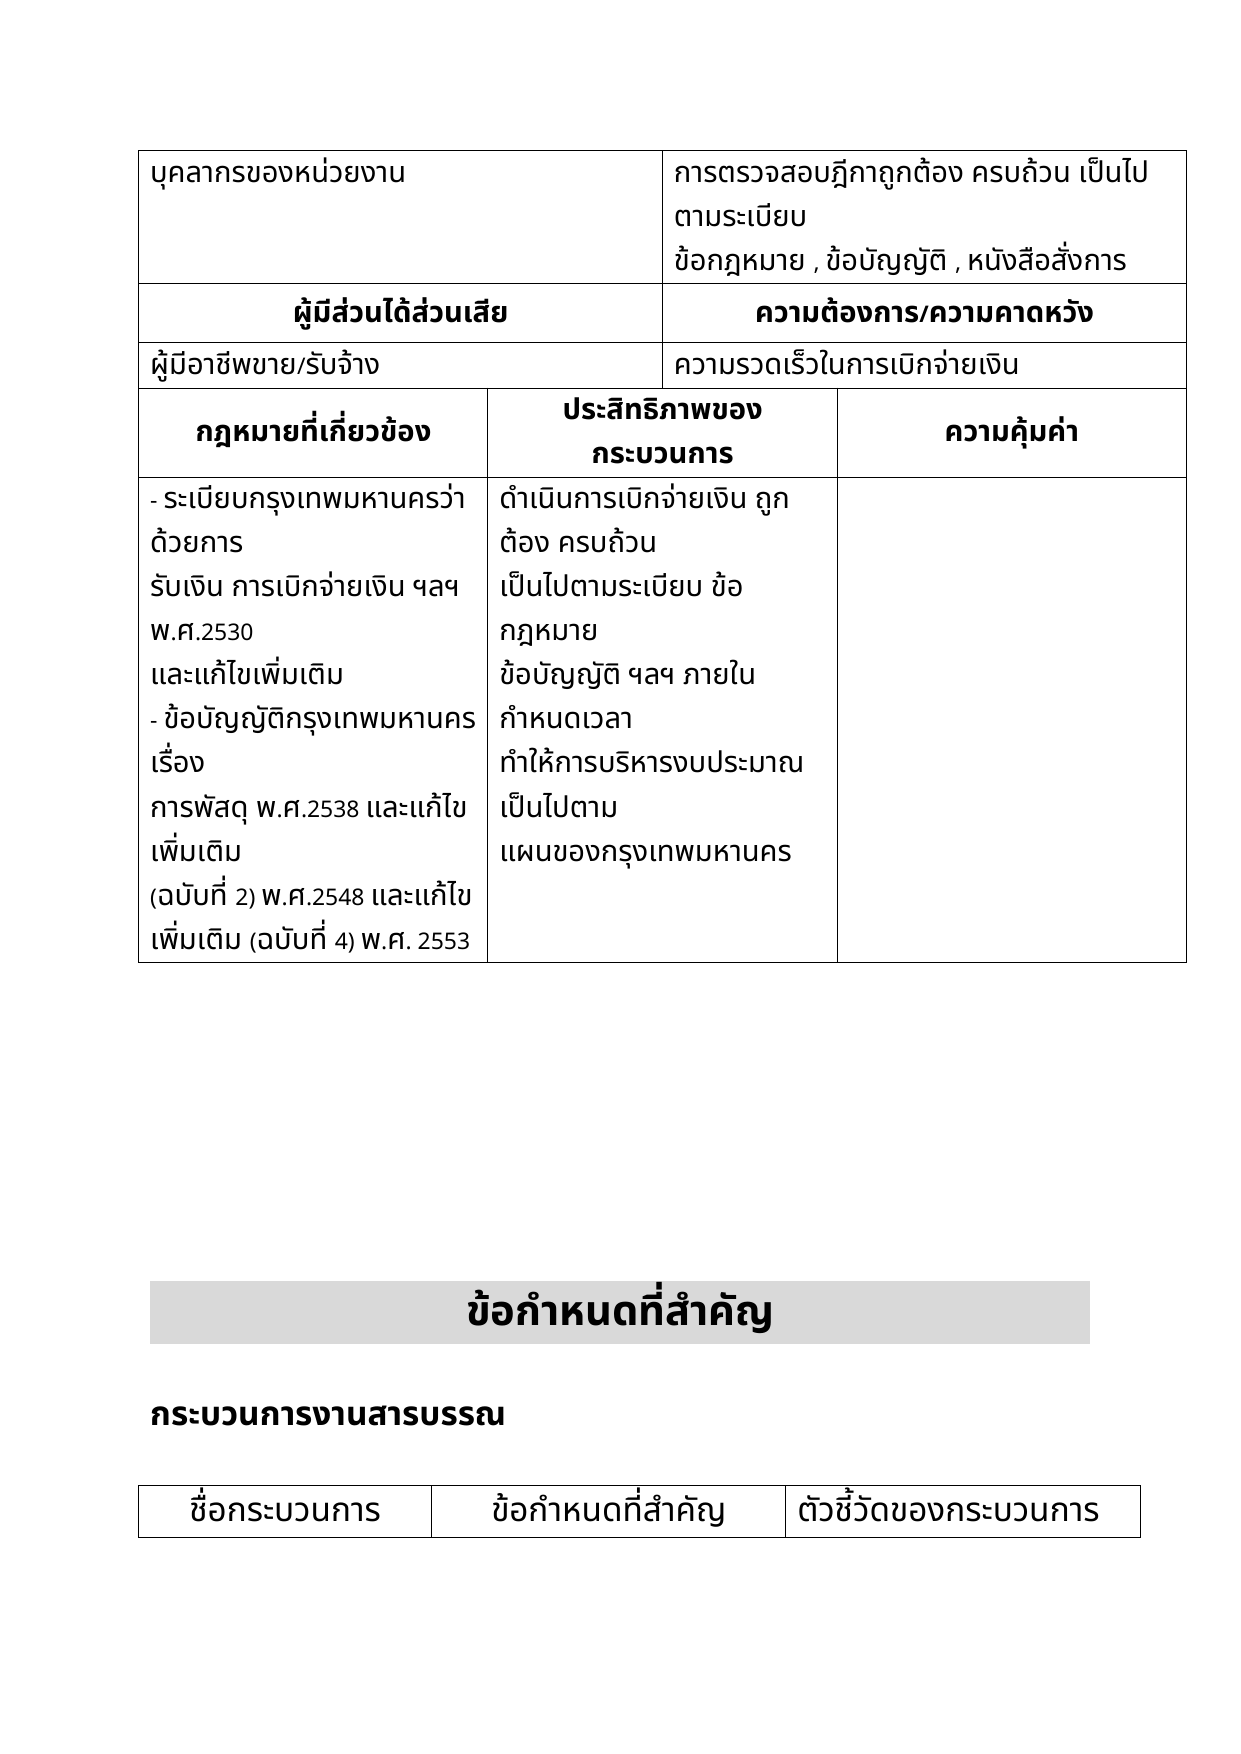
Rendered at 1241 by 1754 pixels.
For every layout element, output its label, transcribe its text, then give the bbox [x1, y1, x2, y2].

table_cell ความรวดเร็วในการเบิกจ่ายเงิน [663, 343, 1186, 387]
table_header ข้อกำหนดที่สำคัญ [432, 1486, 785, 1537]
table_cell ความต้องการ/ความคาดหวัง [663, 284, 1186, 342]
table_cell ผู้มีส่วนได้ส่วนเสีย [139, 284, 662, 342]
table_cell ความคุ้มค่า [838, 389, 1186, 477]
table_cell [838, 478, 1186, 962]
table_cell ประสิทธิภาพของกระบวนการ [488, 389, 837, 477]
table_cell การตรวจสอบฎีกาถูกต้อง ครบถ้วน เป็นไปตามระเบียบ ข้อกฎหมาย , ข้อบัญญัติ , หนังสือสั่งการ [663, 151, 1186, 283]
text กระบวนการงานสารบรรณ [150, 1389, 1090, 1440]
text ข้อกำหนดที่สำคัญ [150, 1281, 1090, 1344]
table_cell ผู้มีอาชีพขาย/รับจ้าง [139, 343, 662, 387]
table_header ชื่อกระบวนการ [139, 1486, 431, 1537]
table_cell บุคลากรของหน่วยงาน [139, 151, 662, 283]
table_cell กฎหมายที่เกี่ยวข้อง [139, 389, 487, 477]
table_cell - ระเบียบกรุงเทพมหานครว่าด้วยการ รับเงิน การเบิกจ่ายเงิน ฯลฯ พ.ศ.2530 และแก้ไขเพิ่มเติม - ข้อบัญญัติกรุงเทพมหานคร เรื่อง การพัสดุ พ.ศ.2538 และแก้ไขเพิ่มเติม (ฉบับที่ 2) พ.ศ.2548 และแก้ไขเพิ่มเติม (ฉบับที่ 4) พ.ศ. 2553 [139, 478, 487, 962]
table_cell ดำเนินการเบิกจ่ายเงิน ถูกต้อง ครบถ้วน เป็นไปตามระเบียบ ข้อกฎหมาย ข้อบัญญัติ ฯลฯ ภายในกำหนดเวลา ทำให้การบริหารงบประมาณเป็นไปตาม แผนของกรุงเทพมหานคร [488, 478, 837, 962]
table_header ตัวชี้วัดของกระบวนการ [786, 1486, 1140, 1537]
